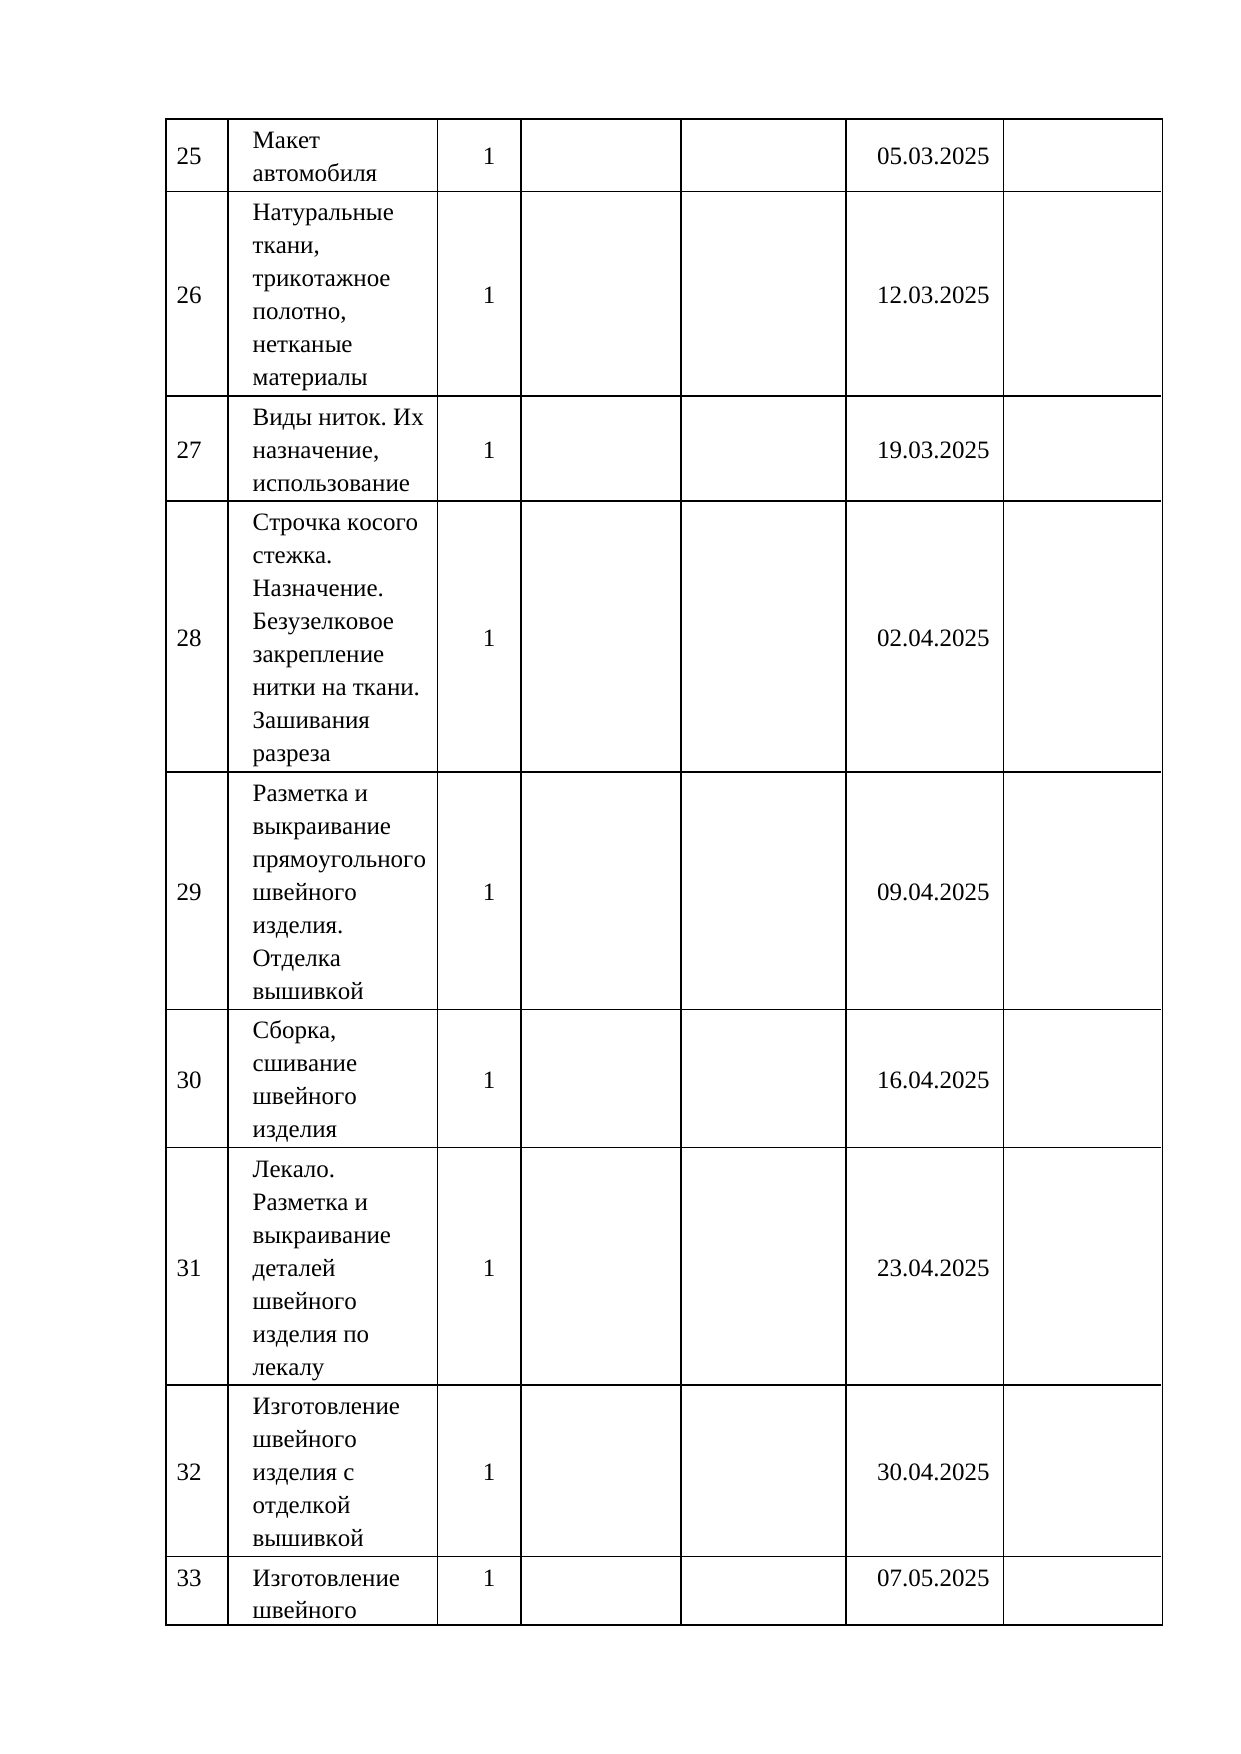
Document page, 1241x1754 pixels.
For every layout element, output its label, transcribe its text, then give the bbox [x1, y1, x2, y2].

table_cell 1 [438, 1557, 520, 1624]
table_cell [522, 120, 680, 191]
table_cell 16.04.2025 [847, 1010, 1003, 1147]
table_cell 32 [167, 1386, 227, 1556]
table_cell 1 [438, 1386, 520, 1556]
table_cell [522, 397, 680, 500]
table_cell [1004, 1009, 1162, 1147]
table_cell [682, 192, 845, 395]
table_cell [682, 1010, 845, 1147]
table_cell Лекало. Разметка и выкраивание деталей швейного изделия по лекалу [229, 1148, 437, 1384]
table_cell [522, 502, 680, 771]
table_cell [1004, 120, 1162, 191]
table_cell [682, 1386, 845, 1556]
table_cell 29 [167, 773, 227, 1008]
table_cell [522, 1148, 680, 1384]
table_cell [682, 773, 845, 1008]
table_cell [229, 1557, 437, 1624]
table_cell [1004, 191, 1162, 395]
table_cell [522, 192, 680, 395]
table_cell [1004, 500, 1162, 771]
table_cell 1 [438, 1148, 520, 1384]
table_cell 1 [438, 397, 520, 500]
table_cell [1004, 771, 1162, 1008]
table_cell 31 [167, 1148, 227, 1384]
table_cell [1004, 1147, 1162, 1384]
table_cell 1 [438, 192, 520, 395]
table_cell 27 [167, 397, 227, 500]
table_cell [522, 1557, 680, 1624]
table_cell [682, 502, 845, 771]
table_cell [1004, 1556, 1162, 1624]
table_cell 25 [167, 120, 227, 191]
table_cell 07.05.2025 [847, 1557, 1003, 1624]
table_cell 28 [167, 502, 227, 771]
table_cell Натуральные ткани, трикотажное полотно, нетканые материалы [229, 192, 437, 395]
table_cell 30.04.2025 [847, 1386, 1003, 1556]
table_cell 09.04.2025 [847, 773, 1003, 1008]
table_cell [682, 1557, 845, 1624]
table_cell [522, 1386, 680, 1556]
table_cell 30 [167, 1010, 227, 1147]
table_cell 1 [438, 773, 520, 1008]
table_cell 02.04.2025 [847, 502, 1003, 771]
table_cell 19.03.2025 [847, 397, 1003, 500]
table_cell 1 [438, 120, 520, 191]
table_cell [522, 1010, 680, 1147]
table_cell Строчка косого стежка. Назначение. Безузелковое закрепление нитки на ткани. Зашивания разреза [229, 502, 437, 771]
table_cell [682, 120, 845, 191]
table_cell [522, 773, 680, 1008]
table_cell 1 [438, 502, 520, 771]
table_cell 33 [167, 1557, 227, 1624]
table_cell Разметка и выкраивание прямоугольного швейного изделия. Отделка вышивкой [229, 773, 437, 1008]
table_cell 05.03.2025 [847, 120, 1003, 191]
table_cell 23.04.2025 [847, 1148, 1003, 1384]
table_cell 26 [167, 192, 227, 395]
table_cell [1004, 395, 1162, 500]
table_cell [1004, 1384, 1162, 1556]
table_cell [682, 397, 845, 500]
table_cell Виды ниток. Их назначение, использование [229, 397, 437, 500]
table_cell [229, 1386, 437, 1556]
table_cell [682, 1148, 845, 1384]
table_cell 1 [438, 1010, 520, 1147]
table_cell Сборка, сшивание швейного изделия [229, 1010, 437, 1147]
table_cell Макет автомобиля [229, 120, 437, 191]
table_cell 12.03.2025 [847, 192, 1003, 395]
